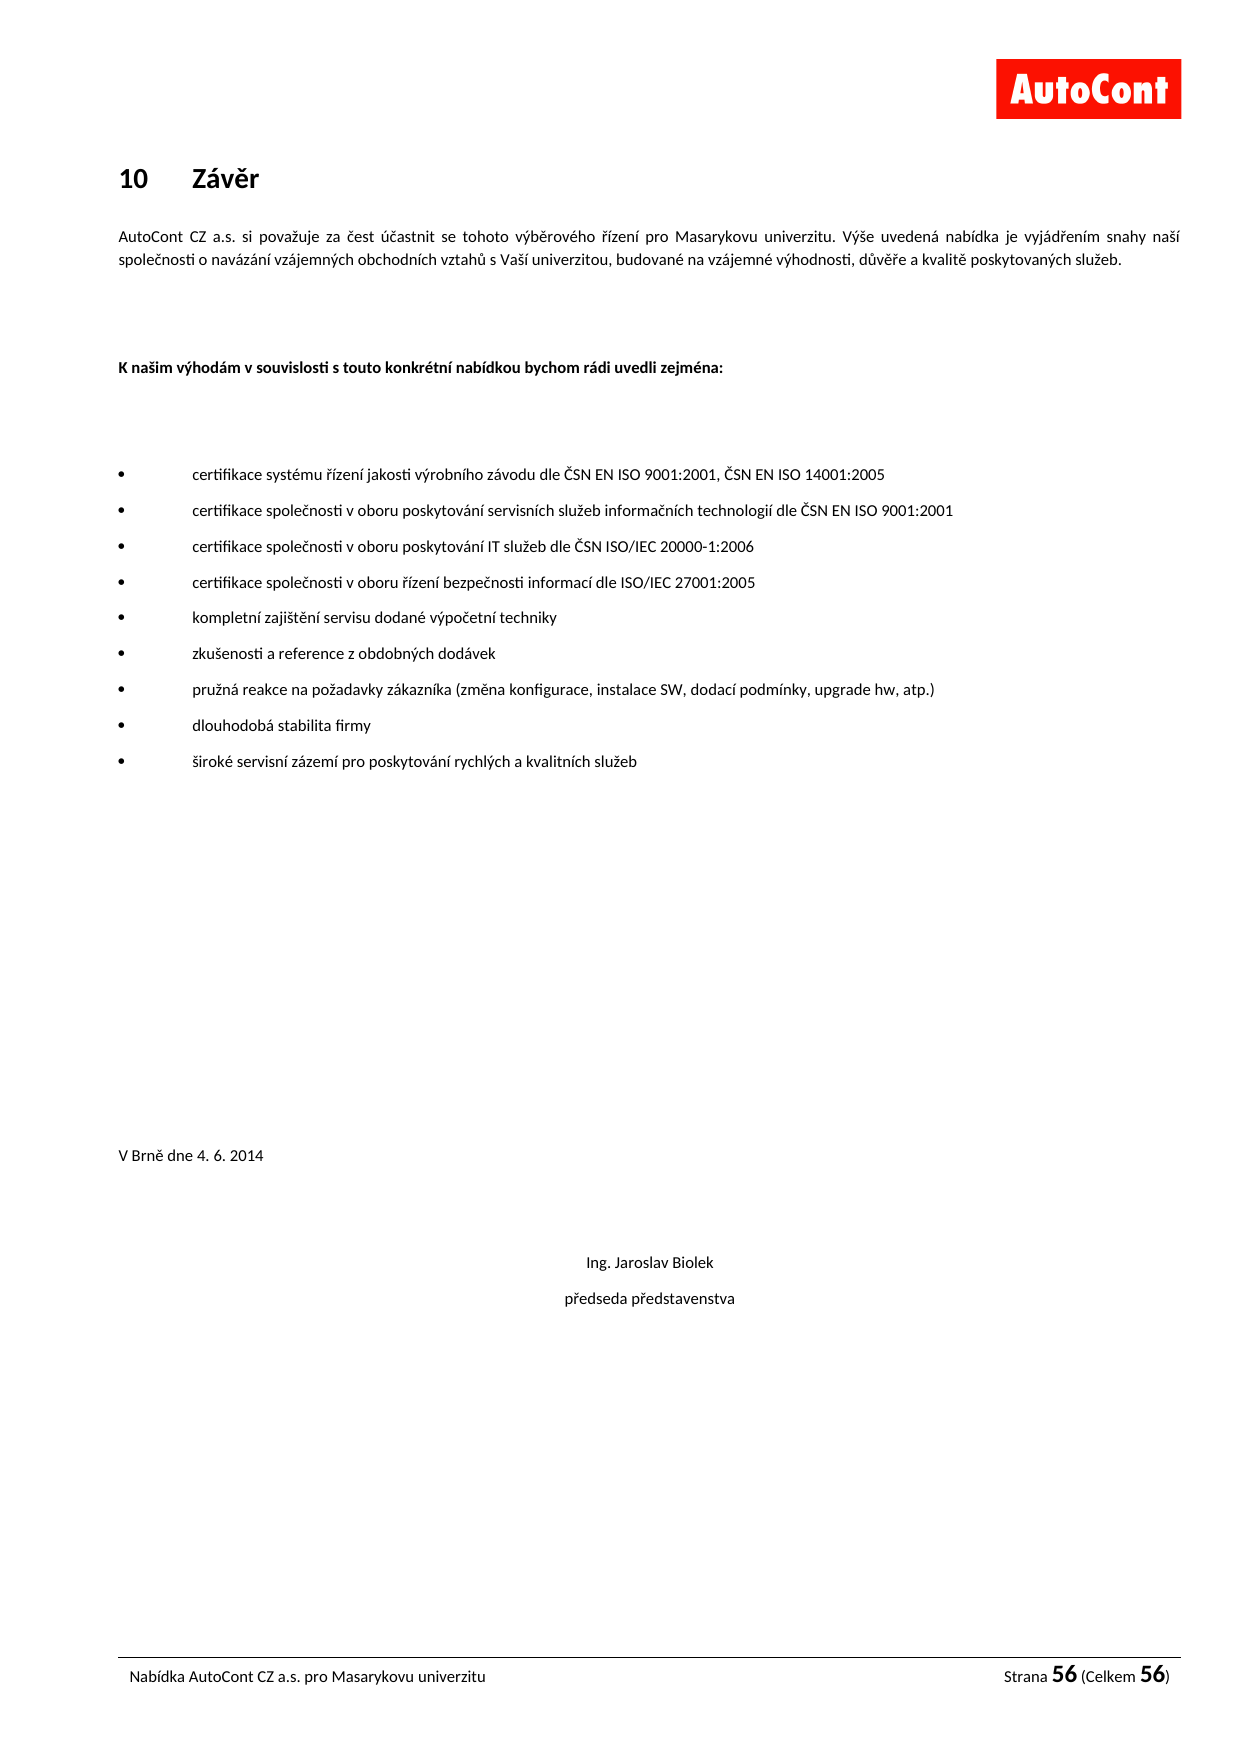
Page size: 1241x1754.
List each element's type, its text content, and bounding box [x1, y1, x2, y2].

text dlouhodobá stabilita firmy [118, 715, 1181, 736]
text kompletní zajištění servisu dodané výpočetní techniky [118, 608, 1181, 628]
text certifikace společnosti v oboru poskytování servisních služeb informačních technologií dle ČSN EN ISO 9001:2001 [118, 500, 1181, 521]
text AutoCont CZ a.s. si považuje za čest účastnit se tohoto výběrového řízení pro Masarykovu univerzitu. Výše uvedená nabídka je vyjádřením snahy naší společnosti o navázání vzájemných obchodních vztahů s Vaší univerzitou, budované na vzájemné výhodnosti, důvěře a kvalitě poskytovaných služeb. [118, 226, 1181, 270]
text K našim výhodám v souvislosti s touto konkrétní nabídkou bychom rádi uvedli zejména: [118, 357, 1181, 377]
text zkušenosti a reference z obdobných dodávek [118, 644, 1181, 664]
text certifikace systému řízení jakosti výrobního závodu dle ČSN EN ISO 9001:2001, ČSN EN ISO 14001:2005 [118, 464, 1181, 485]
subtitle Závěr [118, 160, 1181, 196]
text Ing. Jaroslav Biolek [118, 1253, 1181, 1273]
text certifikace společnosti v oboru řízení bezpečnosti informací dle ISO/IEC 27001:2005 [118, 572, 1181, 592]
text V Brně dne 4. 6. 2014 [118, 1145, 1181, 1166]
text předseda představenstva [118, 1289, 1181, 1309]
text široké servisní zázemí pro poskytování rychlých a kvalitních služeb [118, 751, 1181, 771]
text pružná reakce na požadavky zákazníka (změna konfigurace, instalace SW, dodací podmínky, upgrade hw, atp.) [118, 679, 1181, 700]
text certifikace společnosti v oboru poskytování IT služeb dle ČSN ISO/IEC 20000-1:2006 [118, 536, 1181, 556]
picture [996, 59, 1182, 119]
